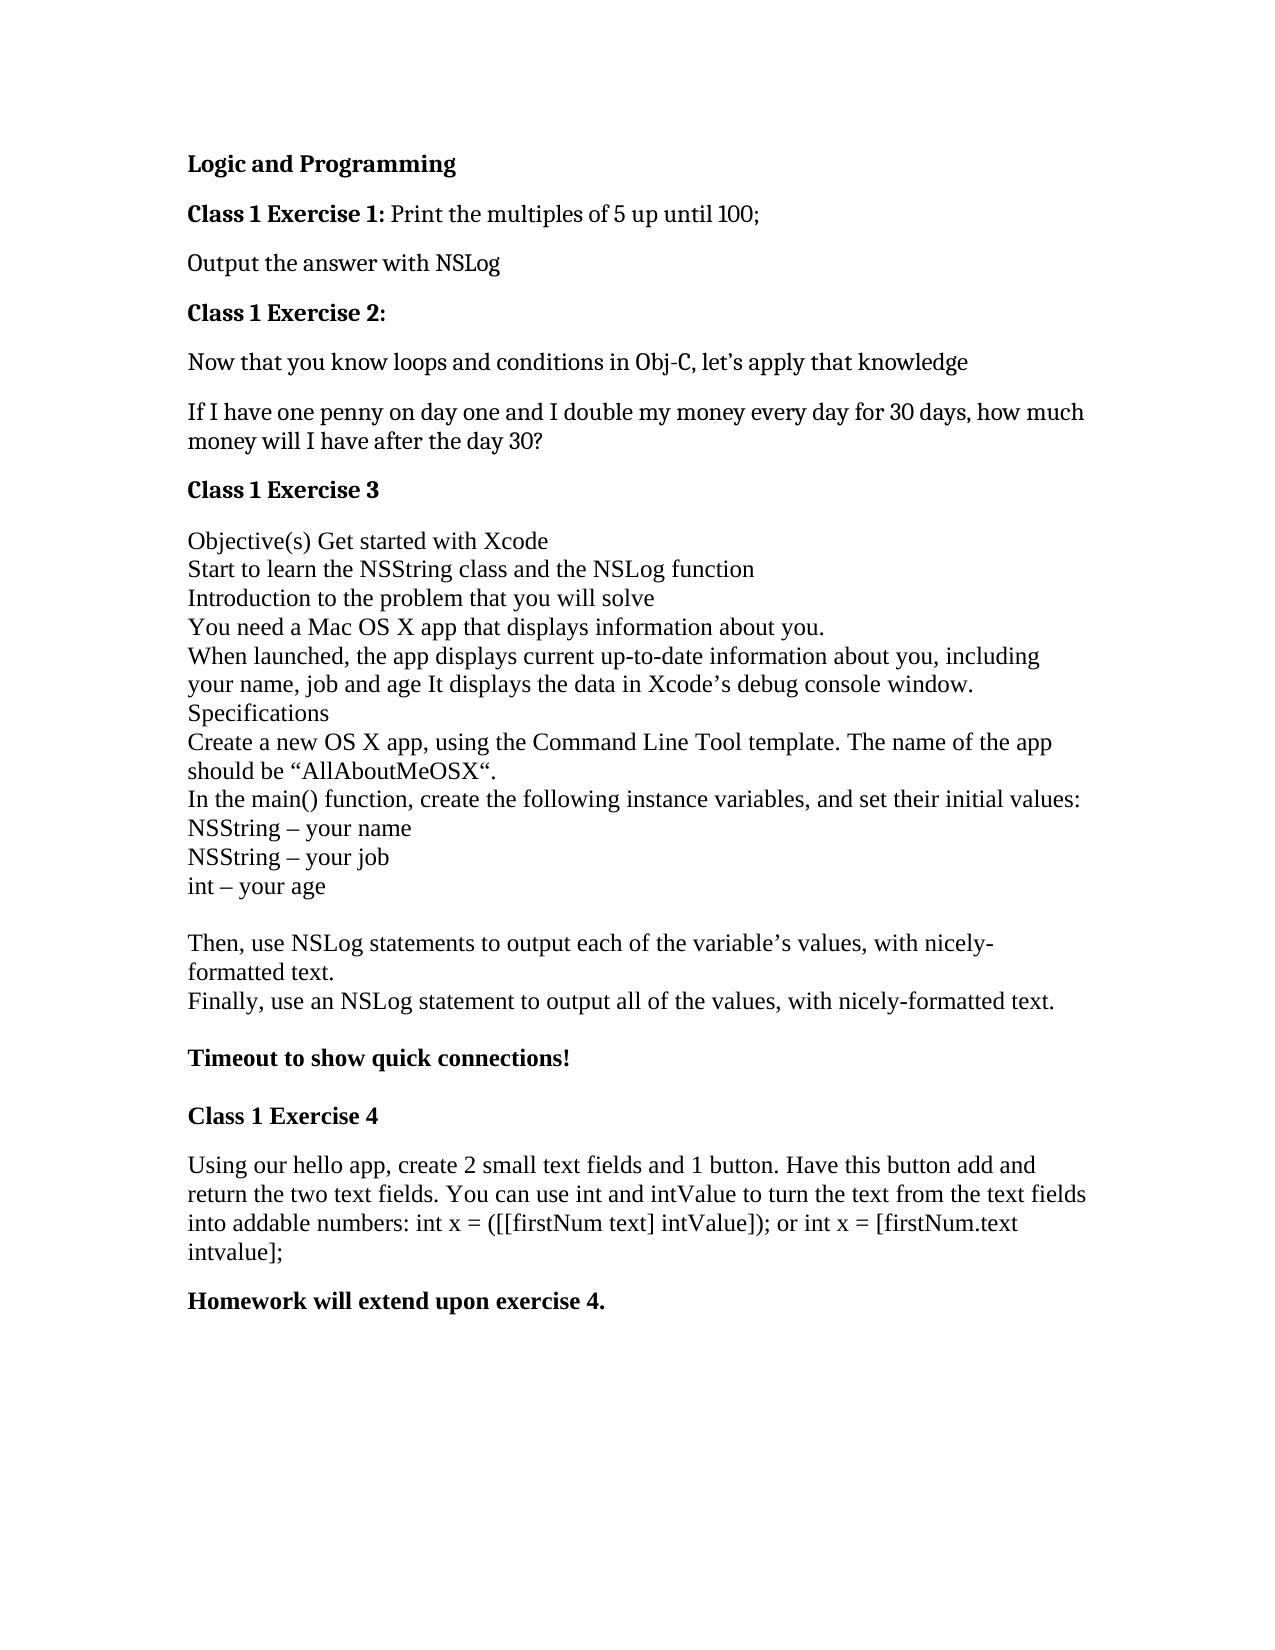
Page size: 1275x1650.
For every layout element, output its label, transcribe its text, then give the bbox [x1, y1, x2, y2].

text Finally, use an NSLog statement to output all of the values, with nicely-formatted text. [187, 986, 1087, 1014]
text You need a Mac OS X app that displays information about you. [187, 612, 1087, 641]
text Class 1 Exercise 3 [187, 476, 1087, 505]
text Objective(s) Get started with Xcode [187, 526, 1087, 554]
text Class 1 Exercise 2: [187, 299, 1087, 327]
text Now that you know loops and conditions in Obj-C, let’s apply that knowledge [187, 348, 1087, 377]
text Create a new OS X app, using the Command Line Tool template. The name of the app should be “AllAboutMeOSX“. [187, 727, 1087, 784]
text Homework will extend upon exercise 4. [187, 1286, 1087, 1315]
text Start to learn the NSString class and the NSLog function [187, 554, 1087, 583]
text Using our hello app, create 2 small text fields and 1 button. Have this button add and return the two text fields. You can use int and intValue to turn the text from the text fields into addable numbers: int x = ([[firstNum text] intValue]); or int x = [firstNum.text intvalue]; [187, 1150, 1087, 1265]
text When launched, the app displays current up-to-date information about you, including your name, job and age It displays the data in Xcode’s debug console window. [187, 641, 1087, 698]
text Class 1 Exercise 1: Print the multiples of 5 up until 100; [187, 199, 1087, 228]
text NSString – your name [187, 813, 1087, 842]
text Then, use NSLog statements to output each of the variable’s values, with nicely-formatted text. [187, 928, 1087, 986]
text int – your age [187, 871, 1087, 899]
text Class 1 Exercise 4 [187, 1101, 1087, 1129]
text Timeout to show quick connections! [187, 1043, 1087, 1072]
text Output the answer with NSLog [187, 249, 1087, 278]
text If I have one penny on day one and I double my money every day for 30 days, how much money will I have after the day 30? [187, 398, 1087, 455]
text In the main() function, create the following instance variables, and set their initial values: [187, 784, 1087, 813]
text Logic and Programming [187, 150, 1087, 179]
text Specifications [187, 698, 1087, 727]
text Introduction to the problem that you will solve [187, 583, 1087, 612]
text NSString – your job [187, 842, 1087, 871]
